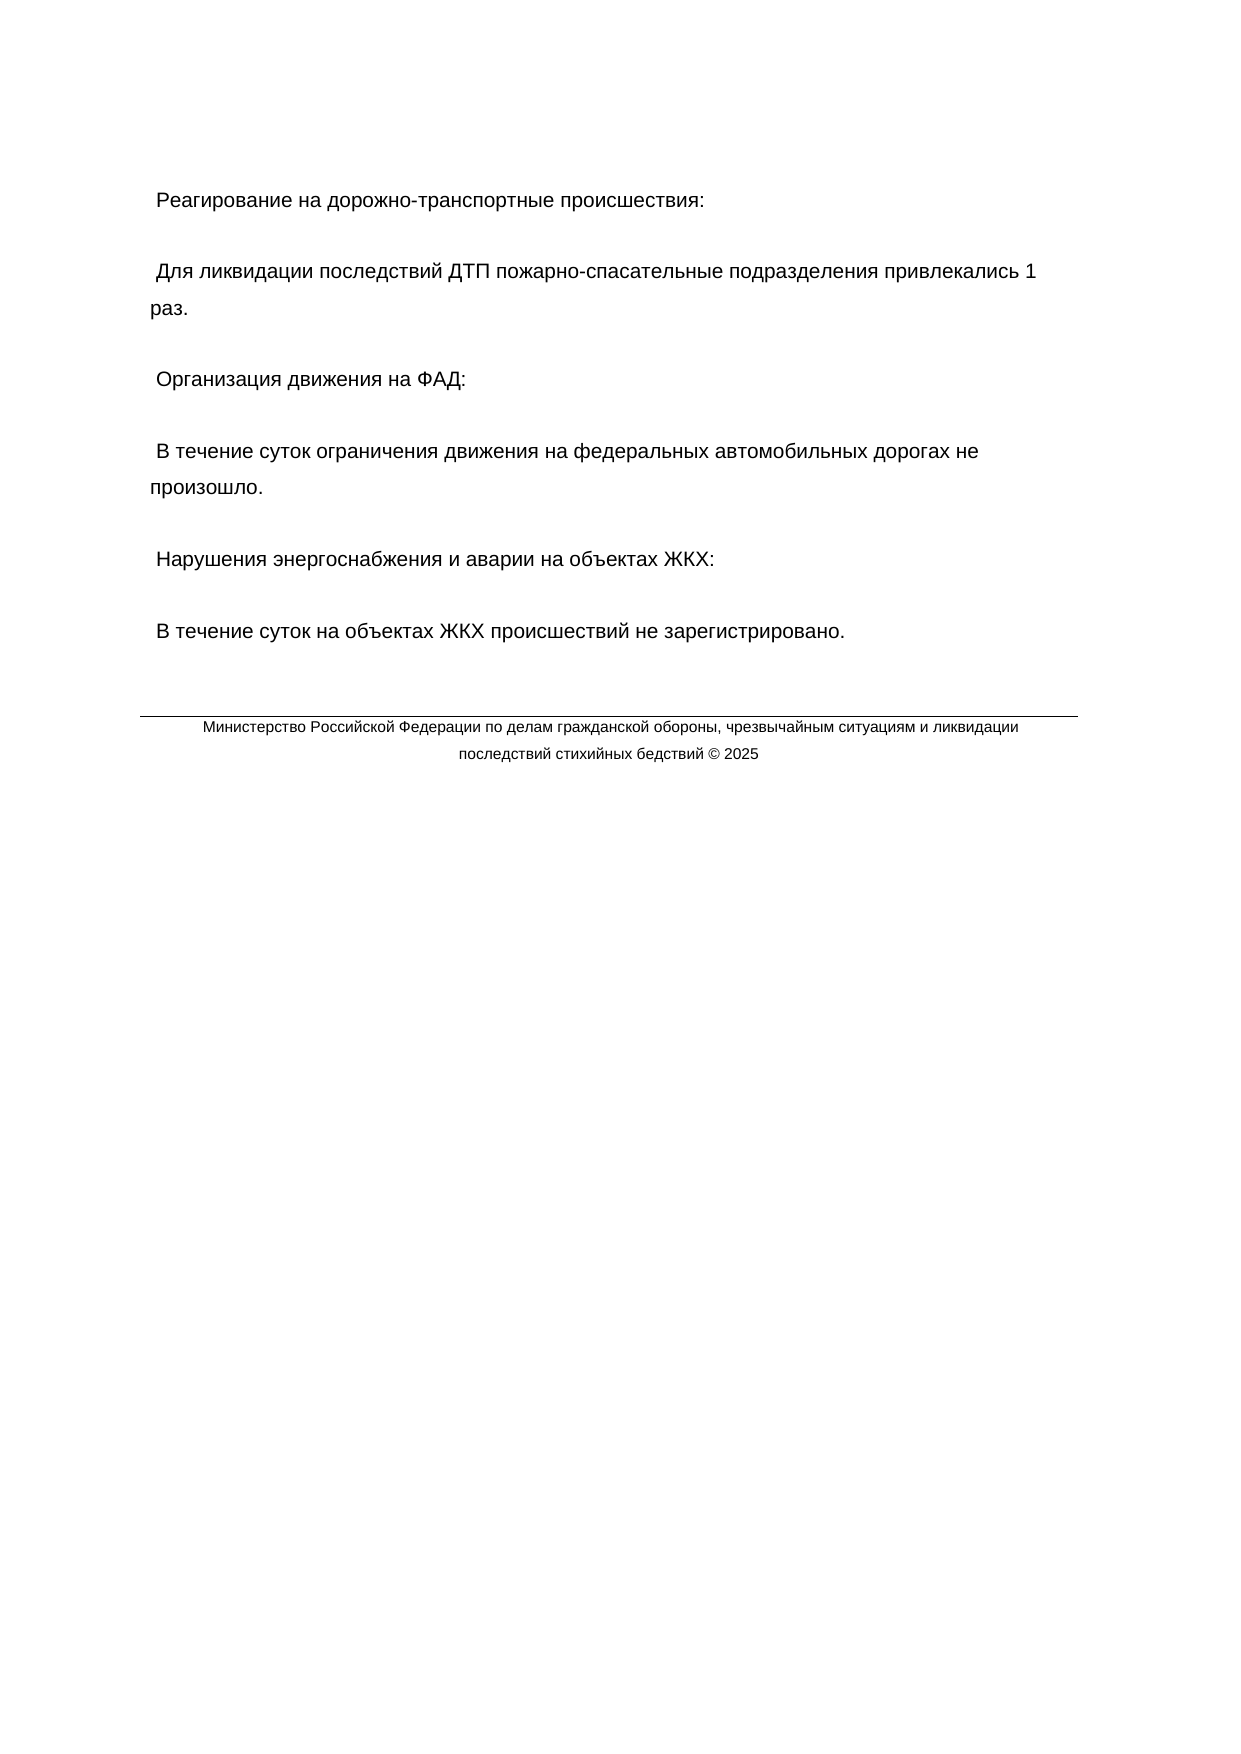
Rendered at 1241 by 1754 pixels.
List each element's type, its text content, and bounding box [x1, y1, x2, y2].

table_cell Министерство Российской Федерации по делам гражданской обороны, чрезвычайным ситуациям и ликвидации последствий стихийных бедствий © 2025 [140, 717, 1078, 799]
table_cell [140, 150, 1078, 716]
